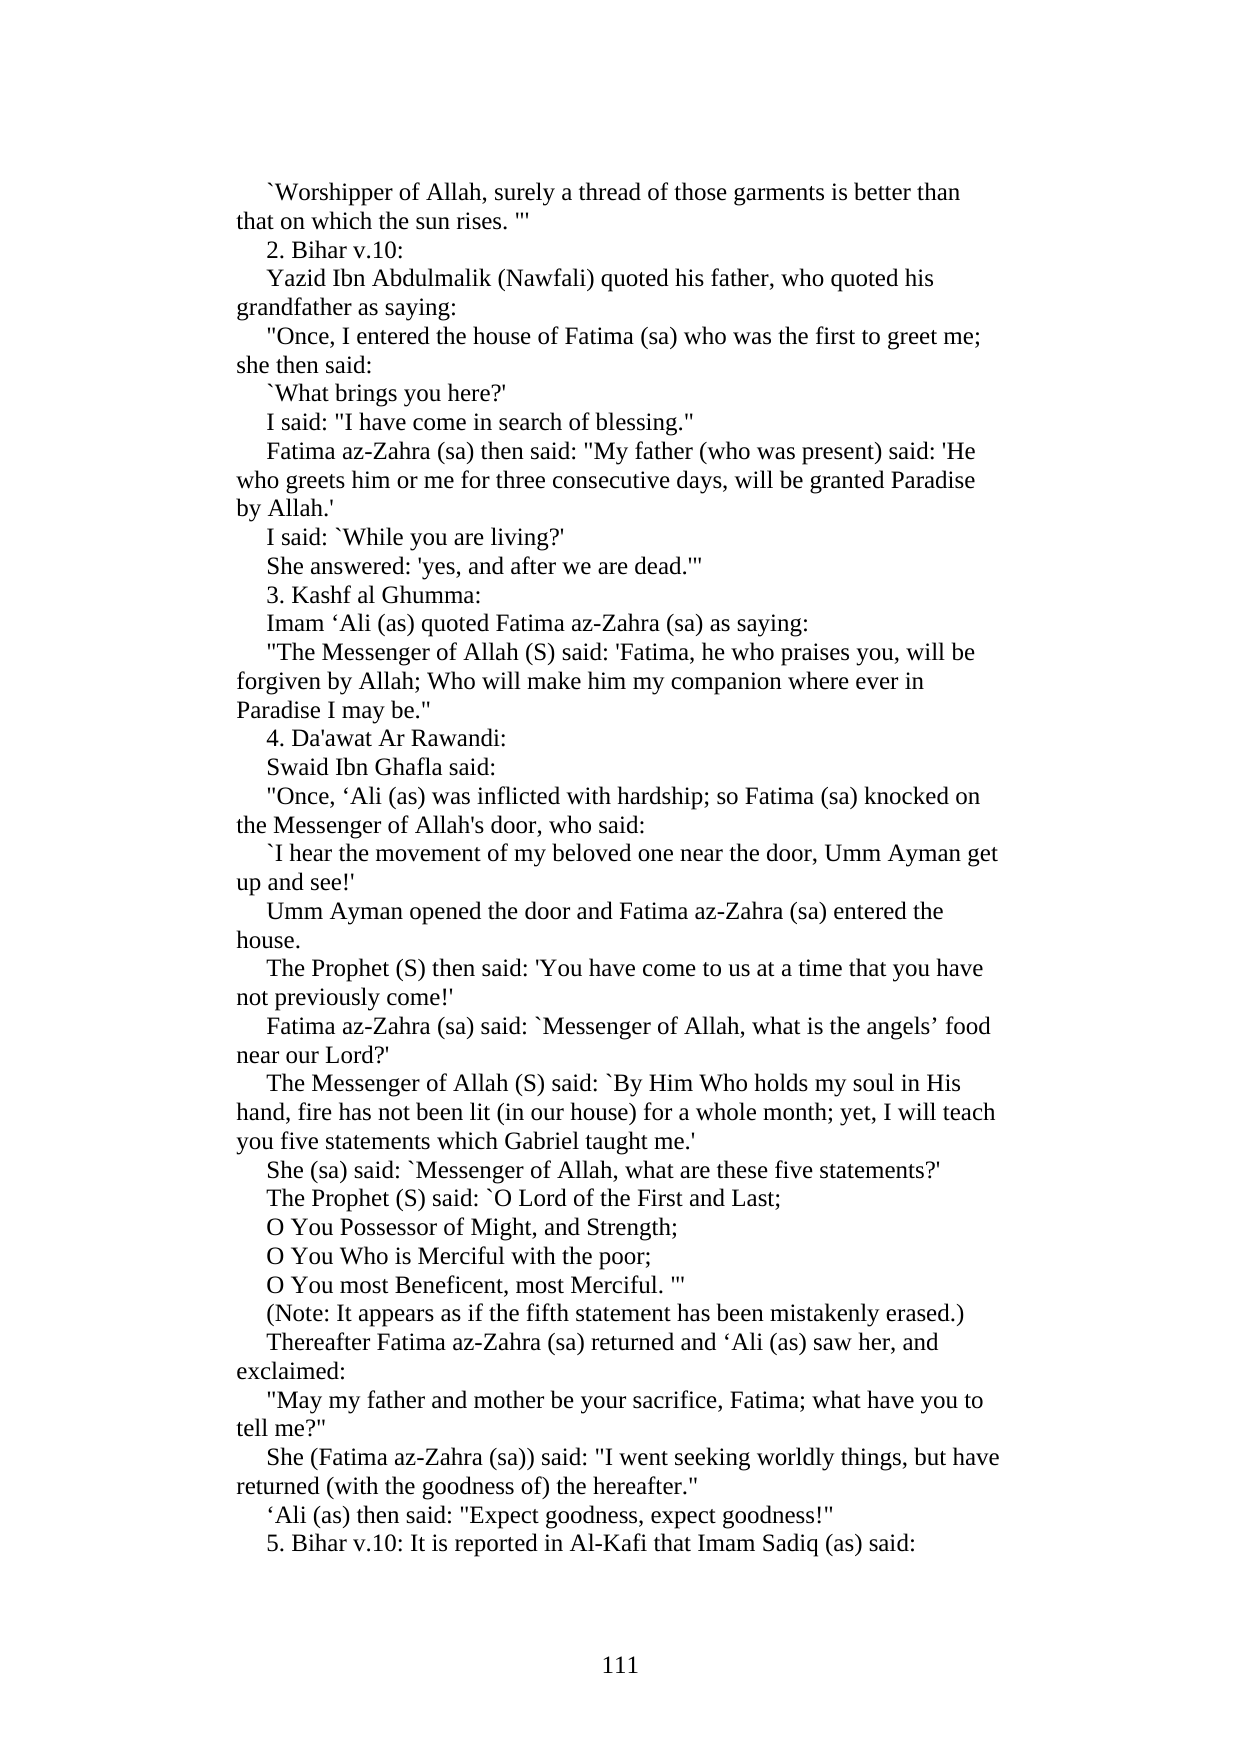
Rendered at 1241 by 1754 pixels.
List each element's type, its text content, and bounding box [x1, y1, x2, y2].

text "The Messenger of Allah (S) said: 'Fatima, he who praises you, will be forgiven by Allah; Who will make him my companion where ever in Paradise I may be." [236, 637, 1004, 723]
text O You Possessor of Might, and Strength; [236, 1212, 1004, 1241]
text Fatima az-Zahra (sa) said: `Messenger of Allah, what is the angels’ food near our Lord?' [236, 1011, 1004, 1068]
text The Prophet (S) said: `O Lord of the First and Last; [236, 1183, 1004, 1212]
text Imam ‘Ali (as) quoted Fatima az-Zahra (sa) as saying: [236, 608, 1004, 637]
text ‘Ali (as) then said: "Expect goodness, expect goodness!" [236, 1500, 1004, 1528]
text 5. Bihar v.10: It is reported in Al-Kafi that Imam Sadiq (as) said: [236, 1528, 1004, 1557]
text The Prophet (S) then said: 'You have come to us at a time that you have not previously come!' [236, 953, 1004, 1011]
text (Note: It appears as if the fifth statement has been mistakenly erased.) [236, 1298, 1004, 1327]
text 2. Bihar v.10: [236, 235, 1004, 263]
text I said: "I have come in search of blessing." [236, 407, 1004, 436]
text `I hear the movement of my beloved one near the door, Umm Ayman get up and see!' [236, 838, 1004, 896]
text She (Fatima az-Zahra (sa)) said: "I went seeking worldly things, but have returned (with the goodness of) the hereafter." [236, 1442, 1004, 1500]
text Swaid Ibn Ghafla said: [236, 752, 1004, 781]
text I said: `While you are living?' [236, 522, 1004, 551]
text She answered: 'yes, and after we are dead.'" [236, 551, 1004, 580]
text "May my father and mother be your sacrifice, Fatima; what have you to tell me?" [236, 1385, 1004, 1442]
text She (sa) said: `Messenger of Allah, what are these five statements?' [236, 1155, 1004, 1183]
text `Worshipper of Allah, surely a thread of those garments is better than that on which the sun rises. "' [236, 177, 1004, 235]
text Umm Ayman opened the door and Fatima az-Zahra (sa) entered the house. [236, 896, 1004, 953]
text "Once, ‘Ali (as) was inflicted with hardship; so Fatima (sa) knocked on the Messenger of Allah's door, who said: [236, 781, 1004, 838]
text O You Who is Merciful with the poor; [236, 1241, 1004, 1270]
text 3. Kashf al Ghumma: [236, 580, 1004, 608]
text Thereafter Fatima az-Zahra (sa) returned and ‘Ali (as) saw her, and exclaimed: [236, 1327, 1004, 1385]
text Fatima az-Zahra (sa) then said: "My father (who was present) said: 'He who greets him or me for three consecutive days, will be granted Paradise by Allah.' [236, 436, 1004, 522]
text O You most Beneficent, most Merciful. "' [236, 1270, 1004, 1298]
text Yazid Ibn Abdulmalik (Nawfali) quoted his father, who quoted his grandfather as saying: [236, 263, 1004, 321]
text `What brings you here?' [236, 378, 1004, 407]
text "Once, I entered the house of Fatima (sa) who was the first to greet me; she then said: [236, 321, 1004, 378]
text 4. Da'awat Ar Rawandi: [236, 723, 1004, 752]
text The Messenger of Allah (S) said: `By Him Who holds my soul in His hand, fire has not been lit (in our house) for a whole month; yet, I will teach you five statements which Gabriel taught me.' [236, 1068, 1004, 1155]
